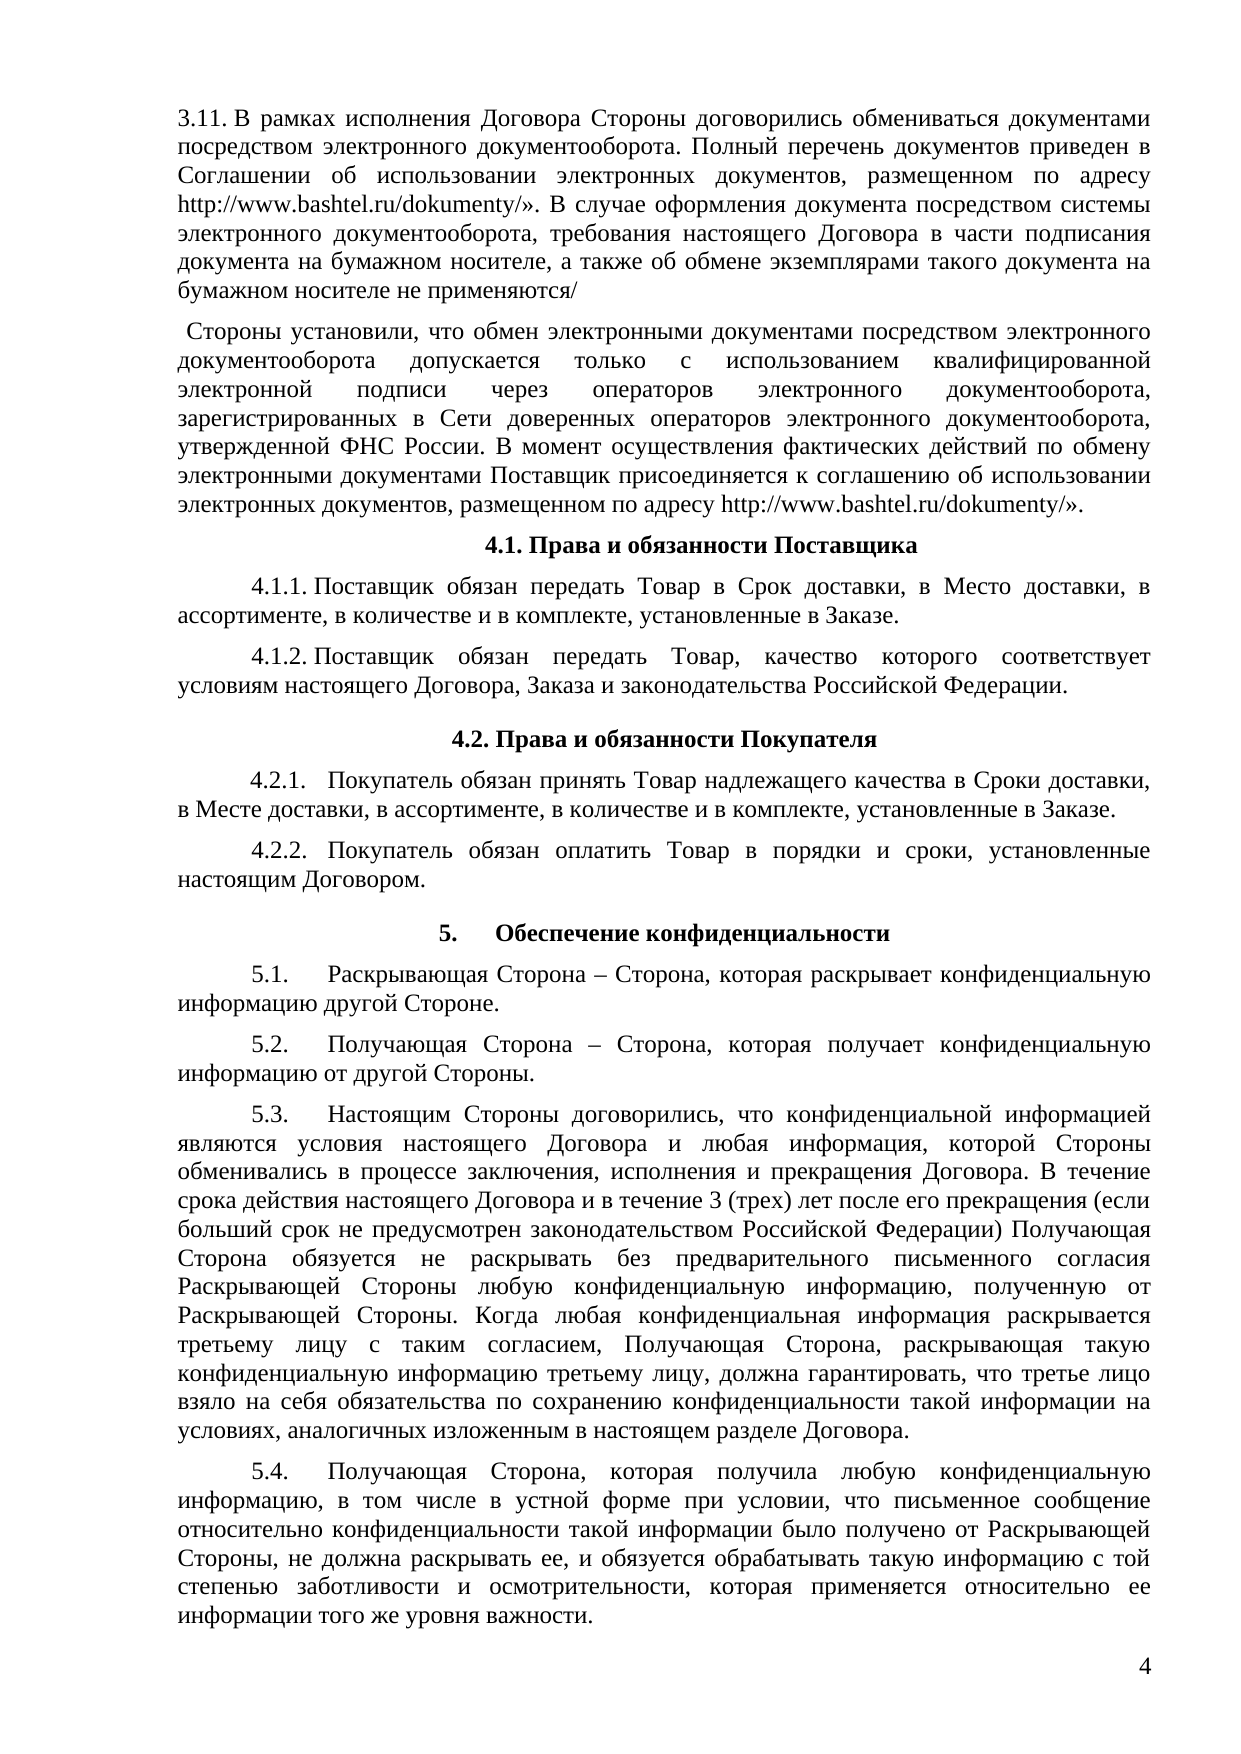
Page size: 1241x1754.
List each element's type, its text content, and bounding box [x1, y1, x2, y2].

list Поставщик обязан передать Товар, качество которого соответствует условиям настоящего Договора, Заказа и законодательства Российской Федерации. [177, 641, 1152, 699]
list В рамках исполнения Договора Стороны договорились обмениваться документами посредством электронного документооборота. Полный перечень документов приведен в Соглашении об использовании электронных документов, размещенном по адресу http://www.bashtel.ru/dokumenty/». В случае оформления документа посредством системы электронного документооборота, требования настоящего Договора в части подписания документа на бумажном носителе, а также об обмене экземплярами такого документа на бумажном носителе не применяются/ [177, 103, 1152, 304]
list Покупатель обязан принять Товар надлежащего качества в Сроки доставки, в Месте доставки, в ассортименте, в количестве и в комплекте, установленные в Заказе. [177, 765, 1152, 823]
text Стороны установили, что обмен электронными документами посредством электронного документооборота допускается только с использованием квалифицированной электронной подписи через операторов электронного документооборота, зарегистрированных в Сети доверенных операторов электронного документооборота, утвержденной ФНС России. В момент осуществления фактических действий по обмену электронными документами Поставщик присоединяется к соглашению об использовании электронных документов, размещенном по адресу http://www.bashtel.ru/dokumenty/». [177, 316, 1152, 518]
list Покупатель обязан оплатить Товар в порядки и сроки, установленные настоящим Договором. [177, 835, 1152, 893]
text 4.2. Права и обязанности Покупателя [177, 724, 1152, 753]
text 4.1. Права и обязанности Поставщика [177, 530, 1152, 559]
list Получающая Сторона – Сторона, которая получает конфиденциальную информацию от другой Стороны. [177, 1029, 1152, 1086]
list Получающая Сторона, которая получила любую конфиденциальную информацию, в том числе в устной форме при условии, что письменное сообщение относительно конфиденциальности такой информации было получено от Раскрывающей Стороны, не должна раскрывать ее, и обязуется обрабатывать такую информацию с той степенью заботливости и осмотрительности, которая применяется относительно ее информации того же уровня важности. [177, 1456, 1152, 1629]
list Поставщик обязан передать Товар в Срок доставки, в Место доставки, в ассортименте, в количестве и в комплекте, установленные в Заказе. [177, 571, 1152, 629]
list Раскрывающая Сторона – Сторона, которая раскрывает конфиденциальную информацию другой Стороне. [177, 959, 1152, 1016]
list Настоящим Стороны договорились, что конфиденциальной информацией являются условия настоящего Договора и любая информация, которой Стороны обменивались в процессе заключения, исполнения и прекращения Договора. В течение срока действия настоящего Договора и в течение 3 (трех) лет после его прекращения (если больший срок не предусмотрен законодательством Российской Федерации) Получающая Сторона обязуется не раскрывать без предварительного письменного согласия Раскрывающей Стороны любую конфиденциальную информацию, полученную от Раскрывающей Стороны. Когда любая конфиденциальная информация раскрывается третьему лицу с таким согласием, Получающая Сторона, раскрывающая такую конфиденциальную информацию третьему лицу, должна гарантировать, что третье лицо взяло на себя обязательства по сохранению конфиденциальности такой информации на условиях, аналогичных изложенным в настоящем разделе Договора. [177, 1099, 1152, 1444]
list Обеспечение конфиденциальности [177, 918, 1152, 946]
